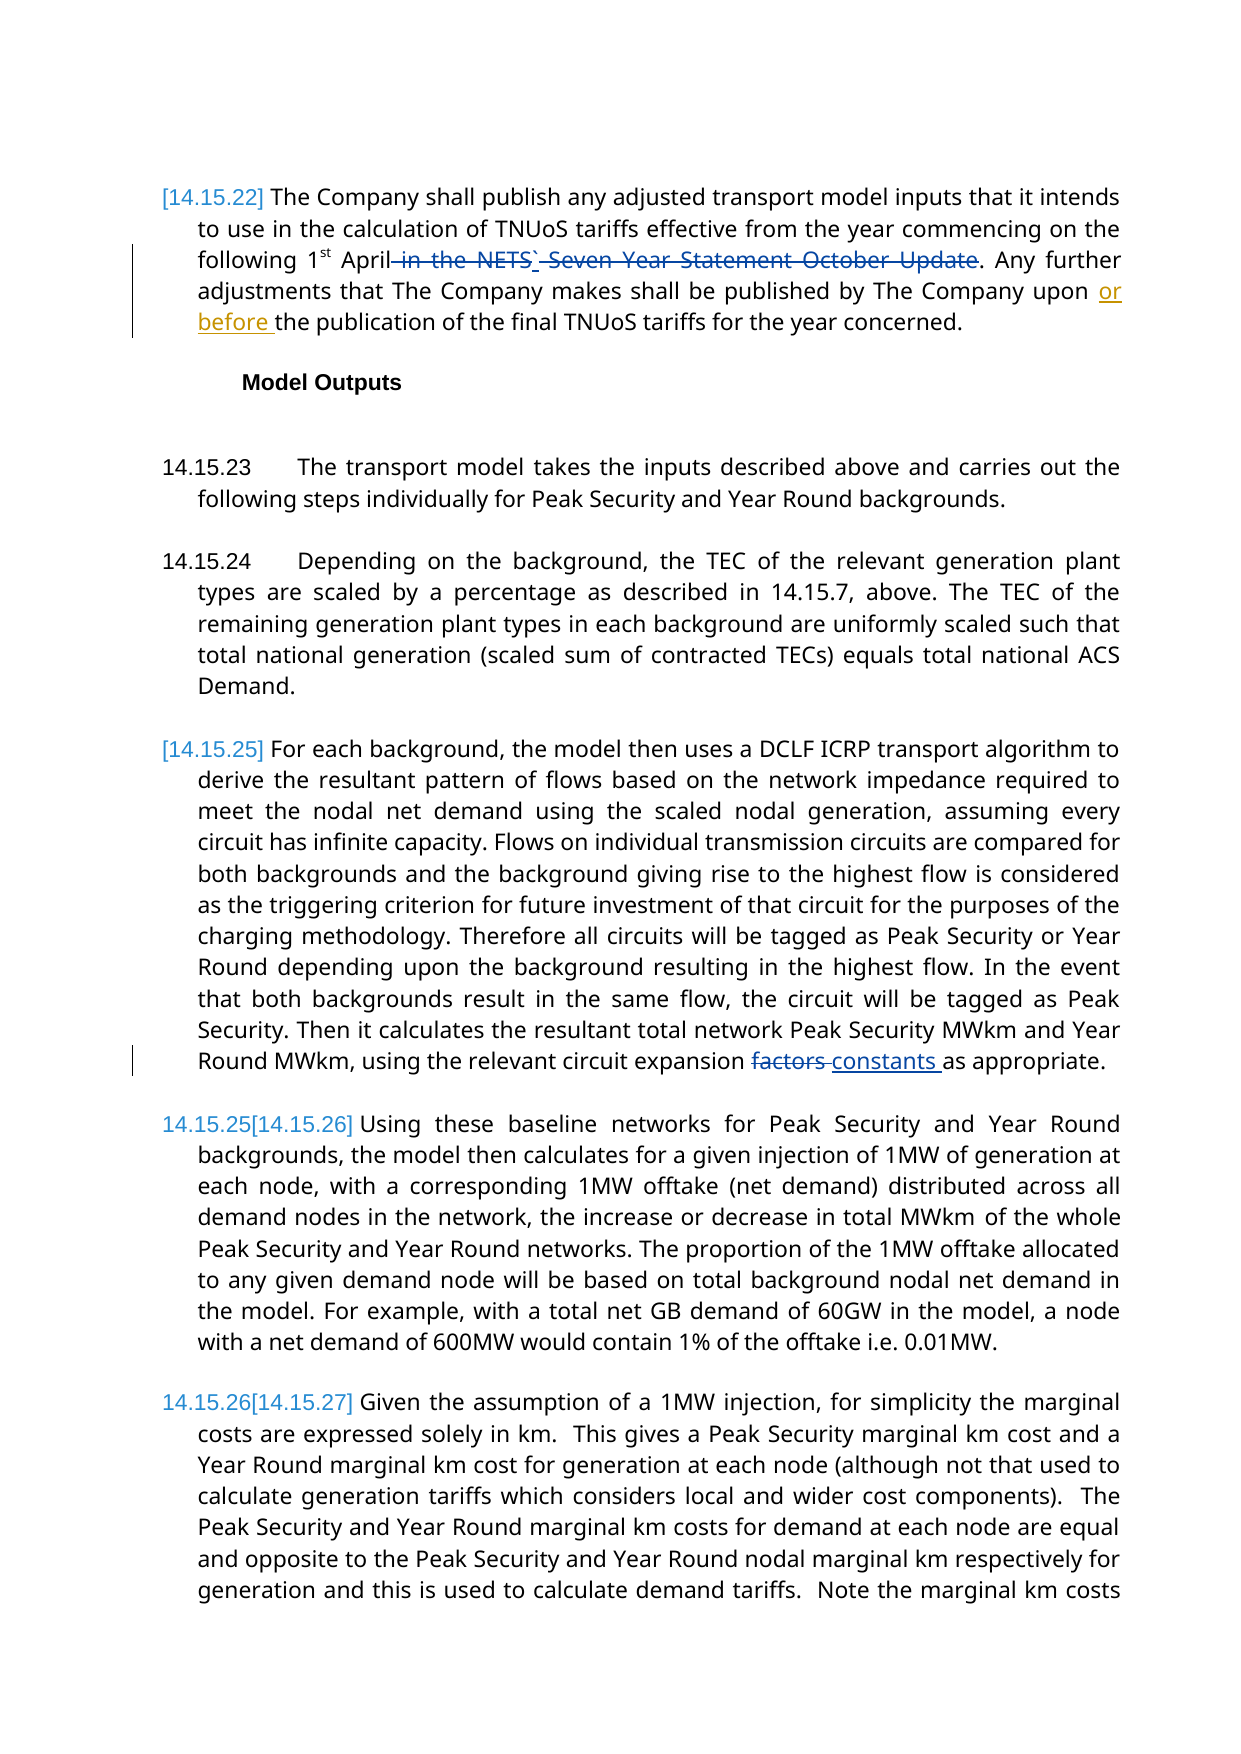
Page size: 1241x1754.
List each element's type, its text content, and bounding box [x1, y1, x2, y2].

list Using these baseline networks for Peak Security and Year Round backgrounds, the model then calculates for a given injection of 1MW of generation at each node, with a corresponding 1MW offtake (net demand) distributed across all demand nodes in the network, the increase or decrease in total MWkm of the whole Peak Security and Year Round networks. The proportion of the 1MW offtake allocated to any given demand node will be based on total background nodal net demand in the model. For example, with a total net GB demand of 60GW in the model, a node with a net demand of 600MW would contain 1% of the offtake i.e. 0.01MW. [162, 1108, 1121, 1358]
subtitle Model Outputs [242, 369, 1121, 395]
list Depending on the background, the TEC of the relevant generation plant types are scaled by a percentage as described in 14.15.7, above. The TEC of the remaining generation plant types in each background are uniformly scaled such that total national generation (scaled sum of contracted TECs) equals total national ACS Demand. [162, 545, 1121, 701]
list For each background, the model then uses a DCLF ICRP transport algorithm to derive the resultant pattern of flows based on the network impedance required to meet the nodal net demand using the scaled nodal generation, assuming every circuit has infinite capacity. Flows on individual transmission circuits are compared for both backgrounds and the background giving rise to the highest flow is considered as the triggering criterion for future investment of that circuit for the purposes of the charging methodology. Therefore all circuits will be tagged as Peak Security or Year Round depending upon the background resulting in the highest flow. In the event that both backgrounds result in the same flow, the circuit will be tagged as Peak Security. Then it calculates the resultant total network Peak Security MWkm and Year Round MWkm, using the relevant circuit expansion as appropriate. [162, 733, 1121, 1076]
list The Company shall publish any adjusted transport model inputs that it intends to use in the calculation of TNUoS tariffs effective from the year commencing on the following 1st April. Any further adjustments that The Company makes shall be published by The Company upon the publication of the final TNUoS tariffs for the year concerned. [162, 181, 1121, 337]
list The transport model takes the inputs described above and carries out the following steps individually for Peak Security and Year Round backgrounds. [162, 451, 1121, 514]
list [162, 1386, 1121, 1605]
